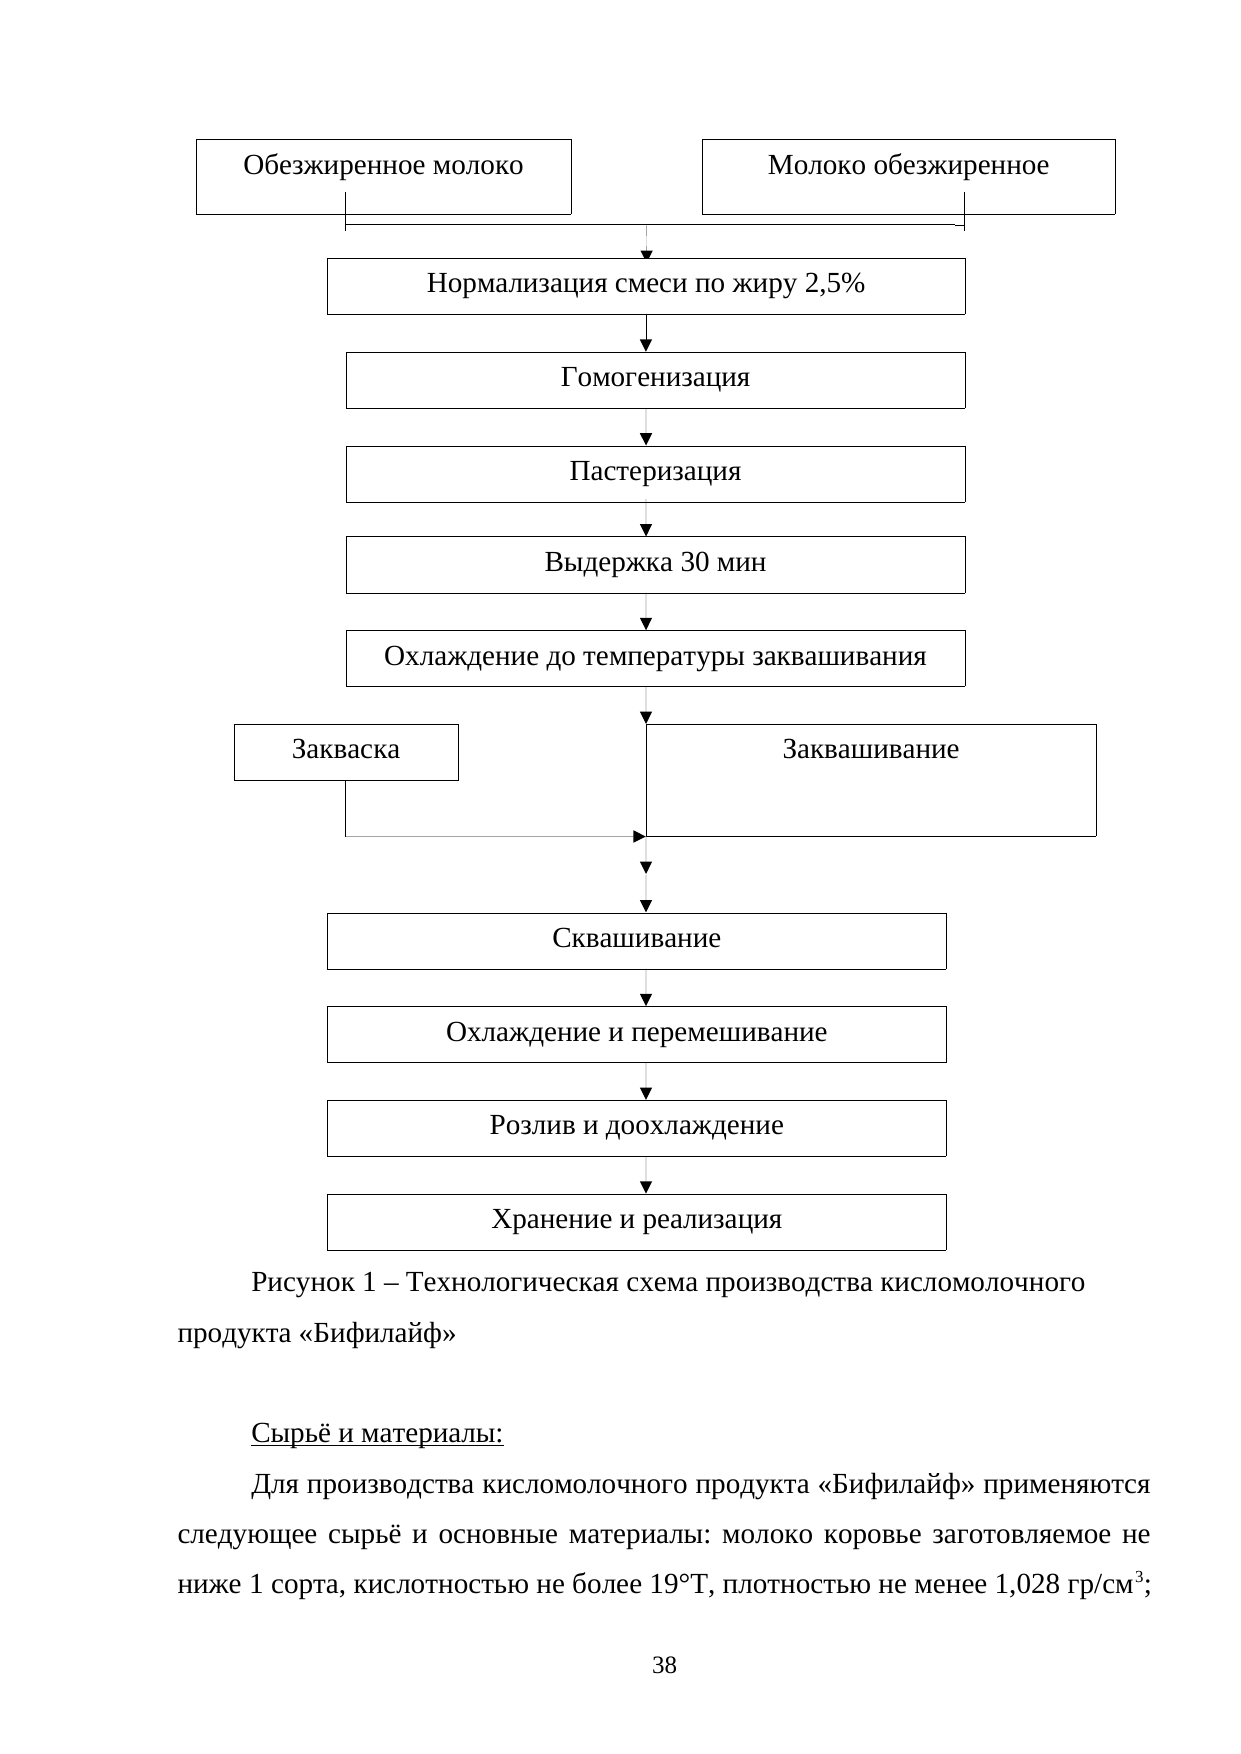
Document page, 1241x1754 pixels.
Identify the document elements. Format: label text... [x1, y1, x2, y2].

text Сырьё и материалы: [177, 1416, 1152, 1449]
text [177, 1466, 1152, 1600]
text Рисунок 1 – Технологическая схема производства кисломолочного продукта «Бифилайф» [177, 1264, 1152, 1348]
